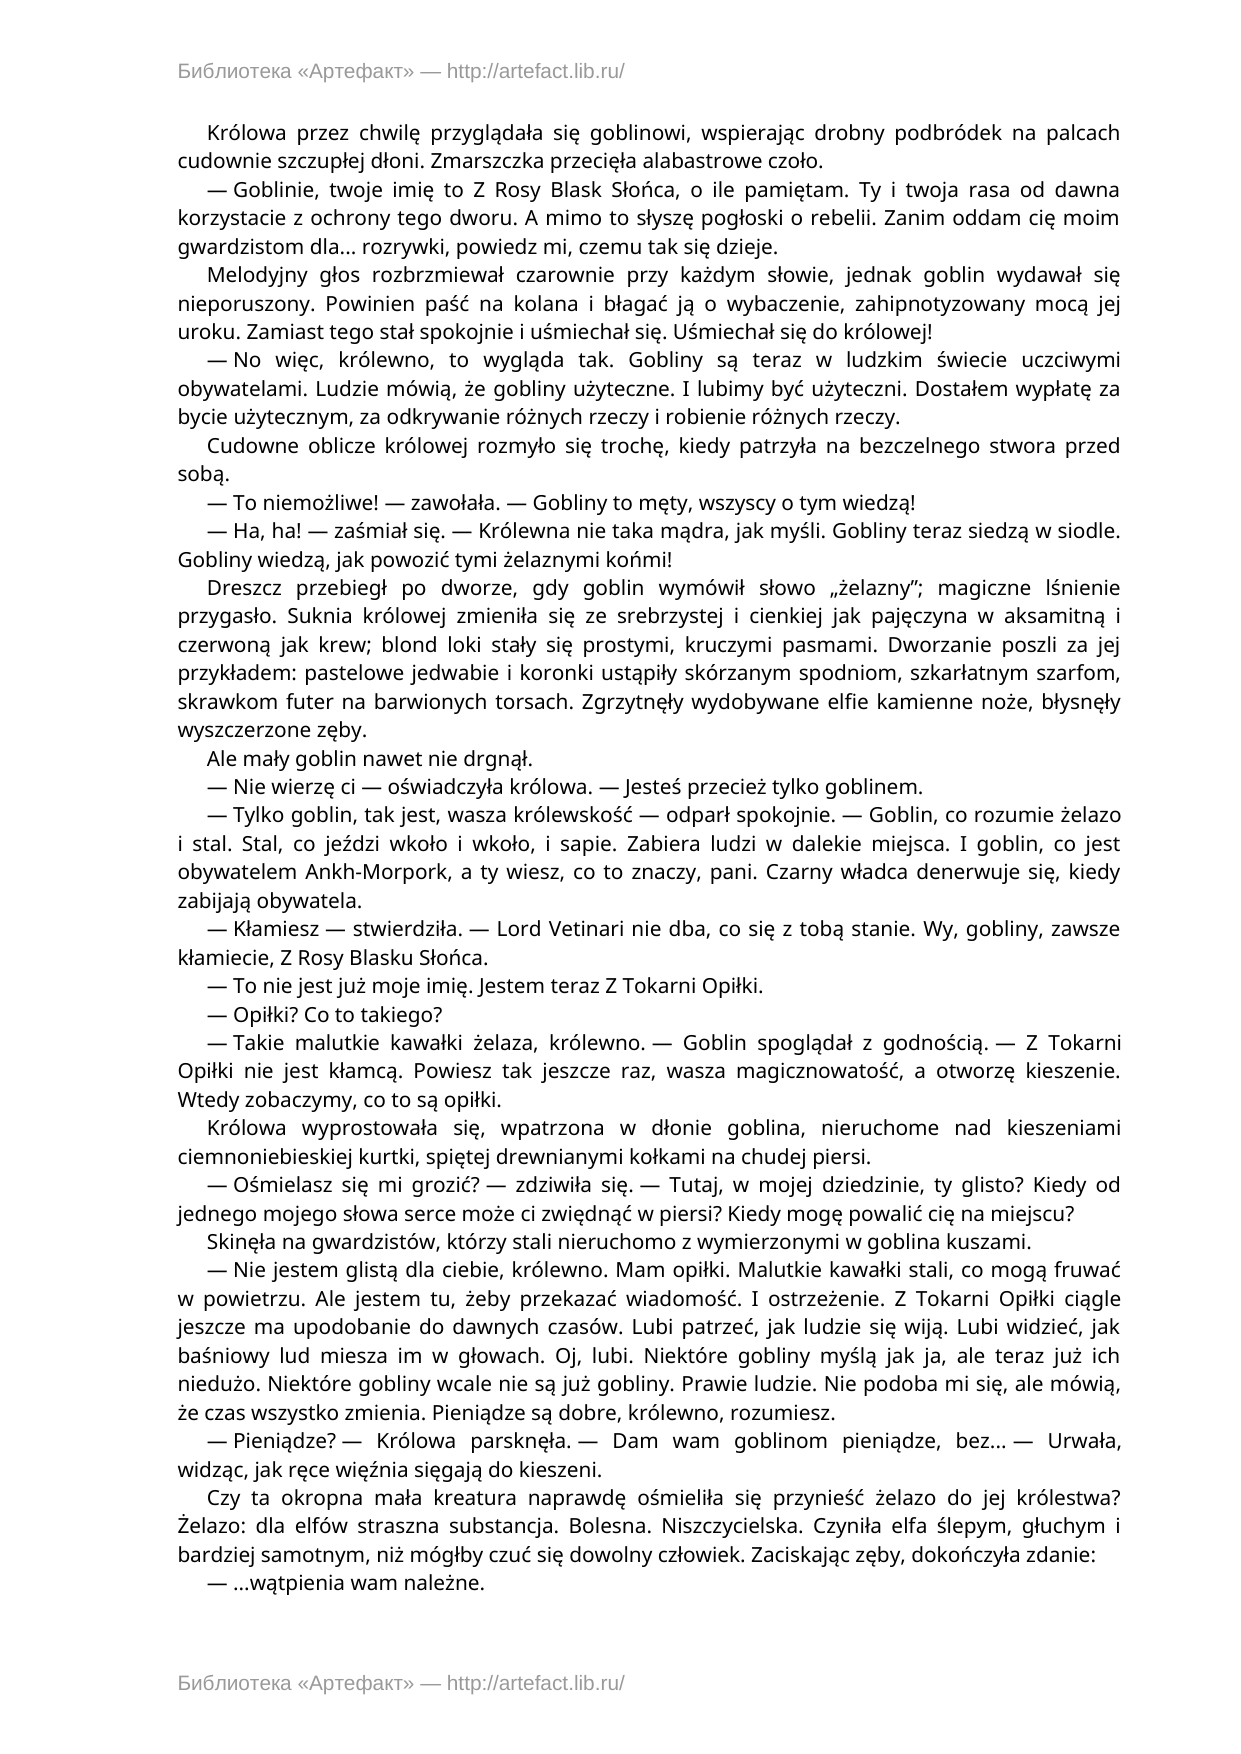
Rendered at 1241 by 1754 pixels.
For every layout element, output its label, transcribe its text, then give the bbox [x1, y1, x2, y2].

text — Opiłki? Co to takiego? [177, 1000, 1122, 1028]
text Melodyjny głos rozbrzmiewał czarownie przy każdym słowie, jednak goblin wydawał się nieporuszony. Powinien paść na kolana i błagać ją o wybaczenie, zahipnotyzowany mocą jej uroku. Zamiast tego stał spokojnie i uśmiechał się. Uśmiechał się do królowej! [177, 260, 1122, 346]
text — Tylko goblin, tak jest, wasza królewskość — odparł spokojnie. — Goblin, co rozumie żelazo i stal. Stal, co jeździ wkoło i wkoło, i sapie. Zabiera ludzi w dalekie miejsca. I goblin, co jest obywatelem Ankh-Morpork, a ty wiesz, co to znaczy, pani. Czarny władca denerwuje się, kiedy zabijają obywatela. [177, 801, 1122, 914]
text — To nie jest już moje imię. Jestem teraz Z Tokarni Opiłki. [177, 971, 1122, 1000]
text — Ośmielasz się mi grozić? — zdziwiła się. — Tutaj, w mojej dziedzinie, ty glisto? Kiedy od jednego mojego słowa serce może ci zwiędnąć w piersi? Kiedy mogę powalić cię na miejscu? [177, 1170, 1122, 1227]
text — Pieniądze? — Królowa parsknęła. — Dam wam goblinom pieniądze, bez... — Urwała, widząc, jak ręce więźnia sięgają do kieszeni. [177, 1426, 1122, 1483]
text Cudowne oblicze królowej rozmyło się trochę, kiedy patrzyła na bezczelnego stwora przed sobą. [177, 431, 1122, 488]
text Skinęła na gwardzistów, którzy stali nieruchomo z wymierzonymi w goblina kuszami. [177, 1227, 1122, 1256]
text Dreszcz przebiegł po dworze, gdy goblin wymówił słowo „żelazny”; magiczne lśnienie przygasło. Suknia królowej zmieniła się ze srebrzystej i cienkiej jak pajęczyna w aksamitną i czerwoną jak krew; blond loki stały się prostymi, kruczymi pasmami. Dworzanie poszli za jej przykładem: pastelowe jedwabie i koronki ustąpiły skórzanym spodniom, szkarłatnym szarfom, skrawkom futer na barwionych torsach. Zgrzytnęły wydobywane elfie kamienne noże, błysnęły wyszczerzone zęby. [177, 573, 1122, 744]
text — Goblinie, twoje imię to Z Rosy Blask Słońca, o ile pamiętam. Ty i twoja rasa od dawna korzystacie z ochrony tego dworu. A mimo to słyszę pogłoski o rebelii. Zanim oddam cię moim gwardzistom dla... rozrywki, powiedz mi, czemu tak się dzieje. [177, 175, 1122, 260]
text — Nie jestem glistą dla ciebie, królewno. Mam opiłki. Malutkie kawałki stali, co mogą fruwać w powietrzu. Ale jestem tu, żeby przekazać wiadomość. I ostrzeżenie. Z Tokarni Opiłki ciągle jeszcze ma upodobanie do dawnych czasów. Lubi patrzeć, jak ludzie się wiją. Lubi widzieć, jak baśniowy lud miesza im w głowach. Oj, lubi. Niektóre gobliny myślą jak ja, ale teraz już ich niedużo. Niektóre gobliny wcale nie są już gobliny. Prawie ludzie. Nie podoba mi się, ale mówią, że czas wszystko zmienia. Pieniądze są dobre, królewno, rozumiesz. [177, 1256, 1122, 1426]
text — Nie wierzę ci — oświadczyła królowa. — Jesteś przecież tylko goblinem. [177, 772, 1122, 801]
text — ...wątpienia wam należne. [177, 1568, 1122, 1597]
text — Ha, ha! — zaśmiał się. — Królewna nie taka mądra, jak myśli. Gobliny teraz siedzą w siodle. Gobliny wiedzą, jak powozić tymi żelaznymi końmi! [177, 516, 1122, 573]
text Królowa przez chwilę przyglądała się goblinowi, wspierając drobny podbródek na palcach cudownie szczupłej dłoni. Zmarszczka przecięła alabastrowe czoło. [177, 118, 1122, 175]
text — Kłamiesz — stwierdziła. — Lord Vetinari nie dba, co się z tobą stanie. Wy, gobliny, zawsze kłamiecie, Z Rosy Blasku Słońca. [177, 914, 1122, 971]
text Czy ta okropna mała kreatura naprawdę ośmieliła się przynieść żelazo do jej królestwa? Żelazo: dla elfów straszna substancja. Bolesna. Niszczycielska. Czyniła elfa ślepym, głuchym i bardziej samotnym, niż mógłby czuć się dowolny człowiek. Zaciskając zęby, dokończyła zdanie: [177, 1483, 1122, 1568]
text — No więc, królewno, to wygląda tak. Gobliny są teraz w ludzkim świecie uczciwymi obywatelami. Ludzie mówią, że gobliny użyteczne. I lubimy być użyteczni. Dostałem wypłatę za bycie użytecznym, za odkrywanie różnych rzeczy i robienie różnych rzeczy. [177, 346, 1122, 431]
text Ale mały goblin nawet nie drgnął. [177, 744, 1122, 772]
text — Takie malutkie kawałki żelaza, królewno. — Goblin spoglądał z godnością. — Z Tokarni Opiłki nie jest kłamcą. Powiesz tak jeszcze raz, wasza magicznowatość, a otworzę kieszenie. Wtedy zobaczymy, co to są opiłki. [177, 1028, 1122, 1113]
text — To niemożliwe! — zawołała. — Gobliny to męty, wszyscy o tym wiedzą! [177, 488, 1122, 516]
text Królowa wyprostowała się, wpatrzona w dłonie goblina, nieruchome nad kieszeniami ciemnoniebieskiej kurtki, spiętej drewnianymi kołkami na chudej piersi. [177, 1113, 1122, 1170]
